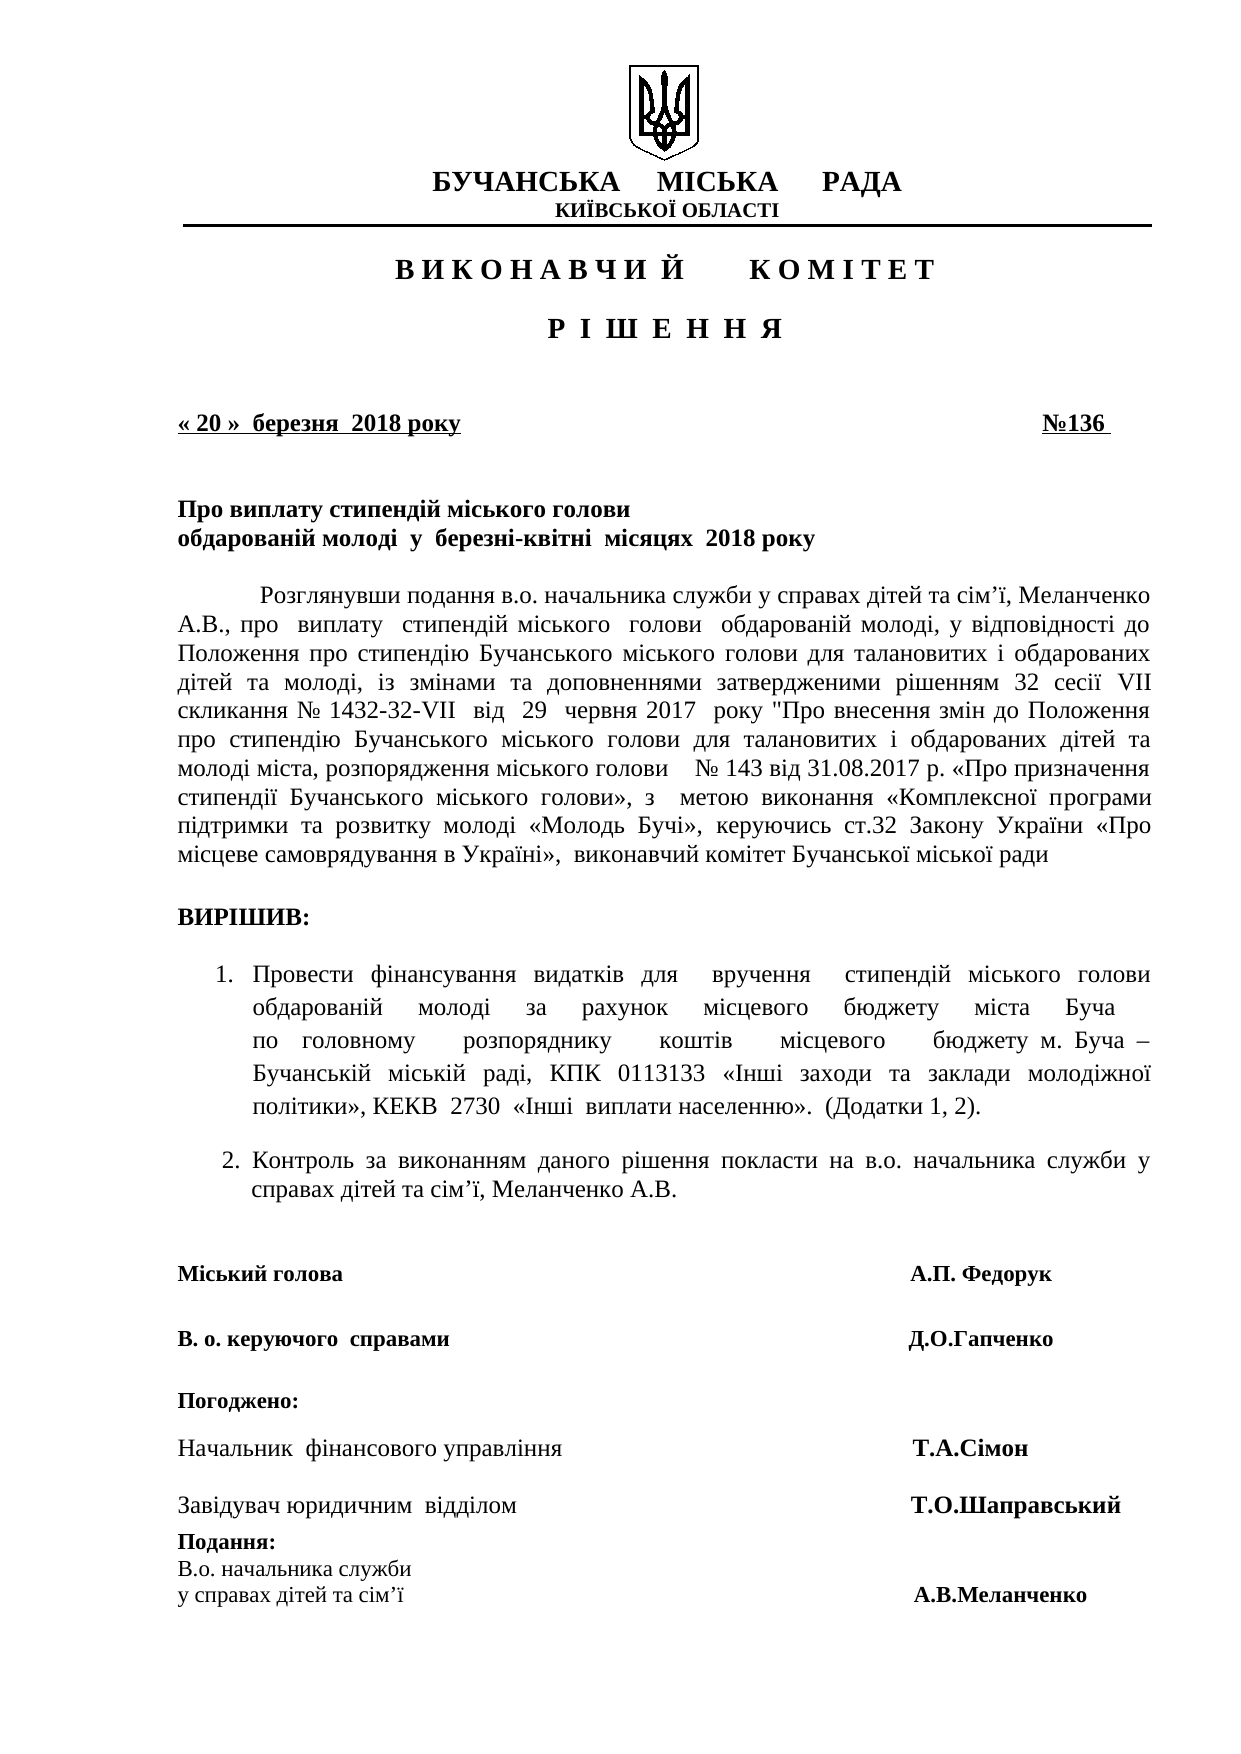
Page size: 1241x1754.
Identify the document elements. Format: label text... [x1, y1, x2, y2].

text « 20 » березня 2018 року №136 [177, 408, 1152, 437]
text Погоджено: [177, 1387, 1152, 1413]
list Провести фінансування видатків для вручення стипендій міського голови обдарованій молоді за рахунок місцевого бюджету міста Буча по головному розпоряднику коштів місцевого бюджету м. Буча – Бучанській міській раді, КПК 0113133 «Інші заходи та заклади молодіжної політики», КЕКВ 2730 «Інші виплати населенню». (Додатки 1, 2). [215, 959, 1152, 1120]
text Начальник фінансового управління Т.А.Сімон [177, 1433, 1152, 1461]
subtitle Р І Ш Е Н Н Я [177, 311, 1152, 344]
subtitle КИЇВСЬКОЇ ОБЛАСТІ [183, 198, 1152, 224]
text 2. Контроль за виконанням даного рішення покласти на в.о. начальника служби у справах дітей та сім’ї, Меланченко А.В. [222, 1145, 1152, 1203]
text БУЧАНСЬКА МІСЬКА РАДА [183, 164, 1152, 198]
text Завідувач юридичним відділом Т.О.Шаправський [177, 1490, 1152, 1519]
text Про виплату стипендій міського голови [177, 494, 1152, 523]
text обдарованій молоді у березні-квітні місяцях 2018 року [177, 523, 1152, 552]
text Подання: [177, 1528, 1152, 1555]
text В. о. керуючого справами Д.О.Гапченко [177, 1325, 1152, 1351]
text В.о. начальника служби [177, 1555, 1152, 1581]
text у справах дітей та сім’ї А.В.Меланченко [177, 1581, 1152, 1607]
text Міський голова А.П. Федорук [177, 1260, 1152, 1286]
text ВИРІШИВ: [177, 902, 1152, 930]
text Розглянувши подання в.о. начальника служби у справах дітей та сім’ї, Меланченко А.В., про виплату стипендій міського голови обдарованій молоді, у відповідності до Положення про стипендію Бучанського міського голови для талановитих і обдарованих дітей та молоді, із змінами та доповненнями затвердженими рішенням 32 сесії VІI скликання № 1432-32-VІI від 29 червня 2017 року "Про внесення змін до Положення про стипендію Бучанського міського голови для талановитих і обдарованих дітей та молоді міста, розпорядження міського голови № 143 від 31.08.2017 р. «Про призначення стипендії Бучанського міського голови», з метою виконання «Комплексної програми підтримки та розвитку молоді «Молодь Бучі», керуючись ст.32 Закону України «Про місцеве самоврядування в Україні», виконавчий комітет Бучанської міської ради [177, 581, 1152, 868]
subtitle В И К О Н А В Ч И Й К О М І Т Е Т [177, 252, 1152, 286]
